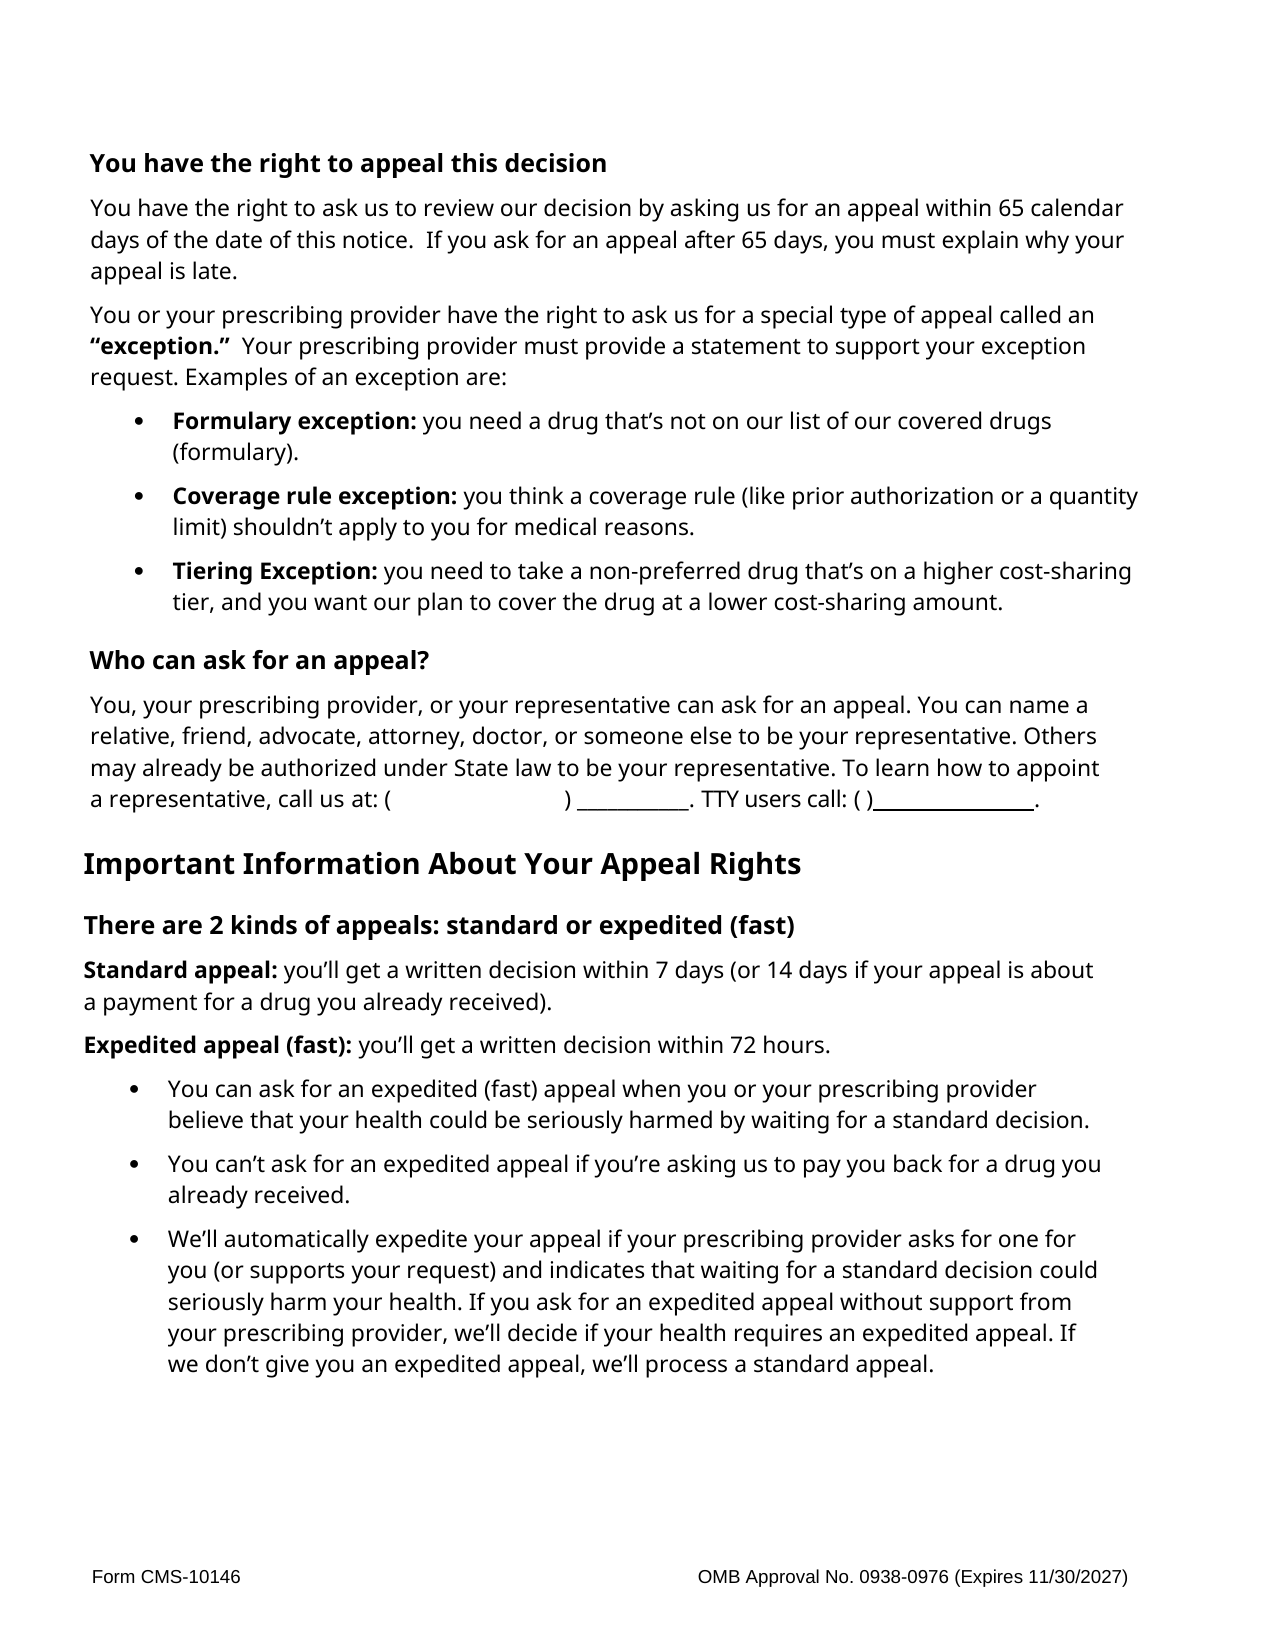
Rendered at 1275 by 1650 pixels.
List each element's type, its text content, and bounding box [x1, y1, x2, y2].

text Important Information About Your Appeal Rights [83, 843, 1171, 883]
text Expedited appeal (fast): you’ll get a written decision within 72 hours. [83, 1029, 1105, 1061]
text Standard appeal: you’ll get a written decision within 7 days (or 14 days if your appeal is about a payment for a drug you already received). [83, 954, 1105, 1017]
text You or your prescribing provider have the right to ask us for a special type of appeal called an “exception.” Your prescribing provider must provide a statement to support your exception request. Examples of an exception are: [90, 299, 1166, 392]
list Formulary exception: you need a drug that’s not on our list of our covered drugs (formulary). [135, 405, 1166, 467]
text You have the right to appeal this decision [89, 146, 1111, 180]
text There are 2 kinds of appeals: standard or expedited (fast) [83, 908, 1111, 942]
list Tiering Exception: you need to take a non-preferred drug that’s on a higher cost-sharing tier, and you want our plan to cover the drug at a lower cost-sharing amount. [135, 555, 1166, 617]
text You, your prescribing provider, or your representative can ask for an appeal. You can name a relative, friend, advocate, attorney, doctor, or someone else to be your representative. Others may already be authorized under State law to be your representative. To learn how to appoint a representative, call us at: ( ) ___________. TTY users call: ( ) . [90, 689, 1104, 814]
text You have the right to ask us to review our decision by asking us for an appeal within 65 calendar days of the date of this notice. If you ask for an appeal after 65 days, you must explain why your appeal is late. [90, 192, 1171, 286]
list Coverage rule exception: you think a coverage rule (like prior authorization or a quantity limit) shouldn’t apply to you for medical reasons. [135, 480, 1166, 542]
list You can ask for an expedited (fast) appeal when you or your prescribing provider believe that your health could be seriously harmed by waiting for a standard decision. [130, 1073, 1105, 1136]
list You can’t ask for an expedited appeal if you’re asking us to pay you back for a drug you already received. [130, 1148, 1105, 1211]
list We’ll automatically expedite your appeal if your prescribing provider asks for one for you (or supports your request) and indicates that waiting for a standard decision could seriously harm your health. If you ask for an expedited appeal without support from your prescribing provider, we’ll decide if your health requires an expedited appeal. If we don’t give you an expedited appeal, we’ll process a standard appeal. [130, 1223, 1105, 1379]
text Who can ask for an appeal? [89, 642, 1111, 676]
